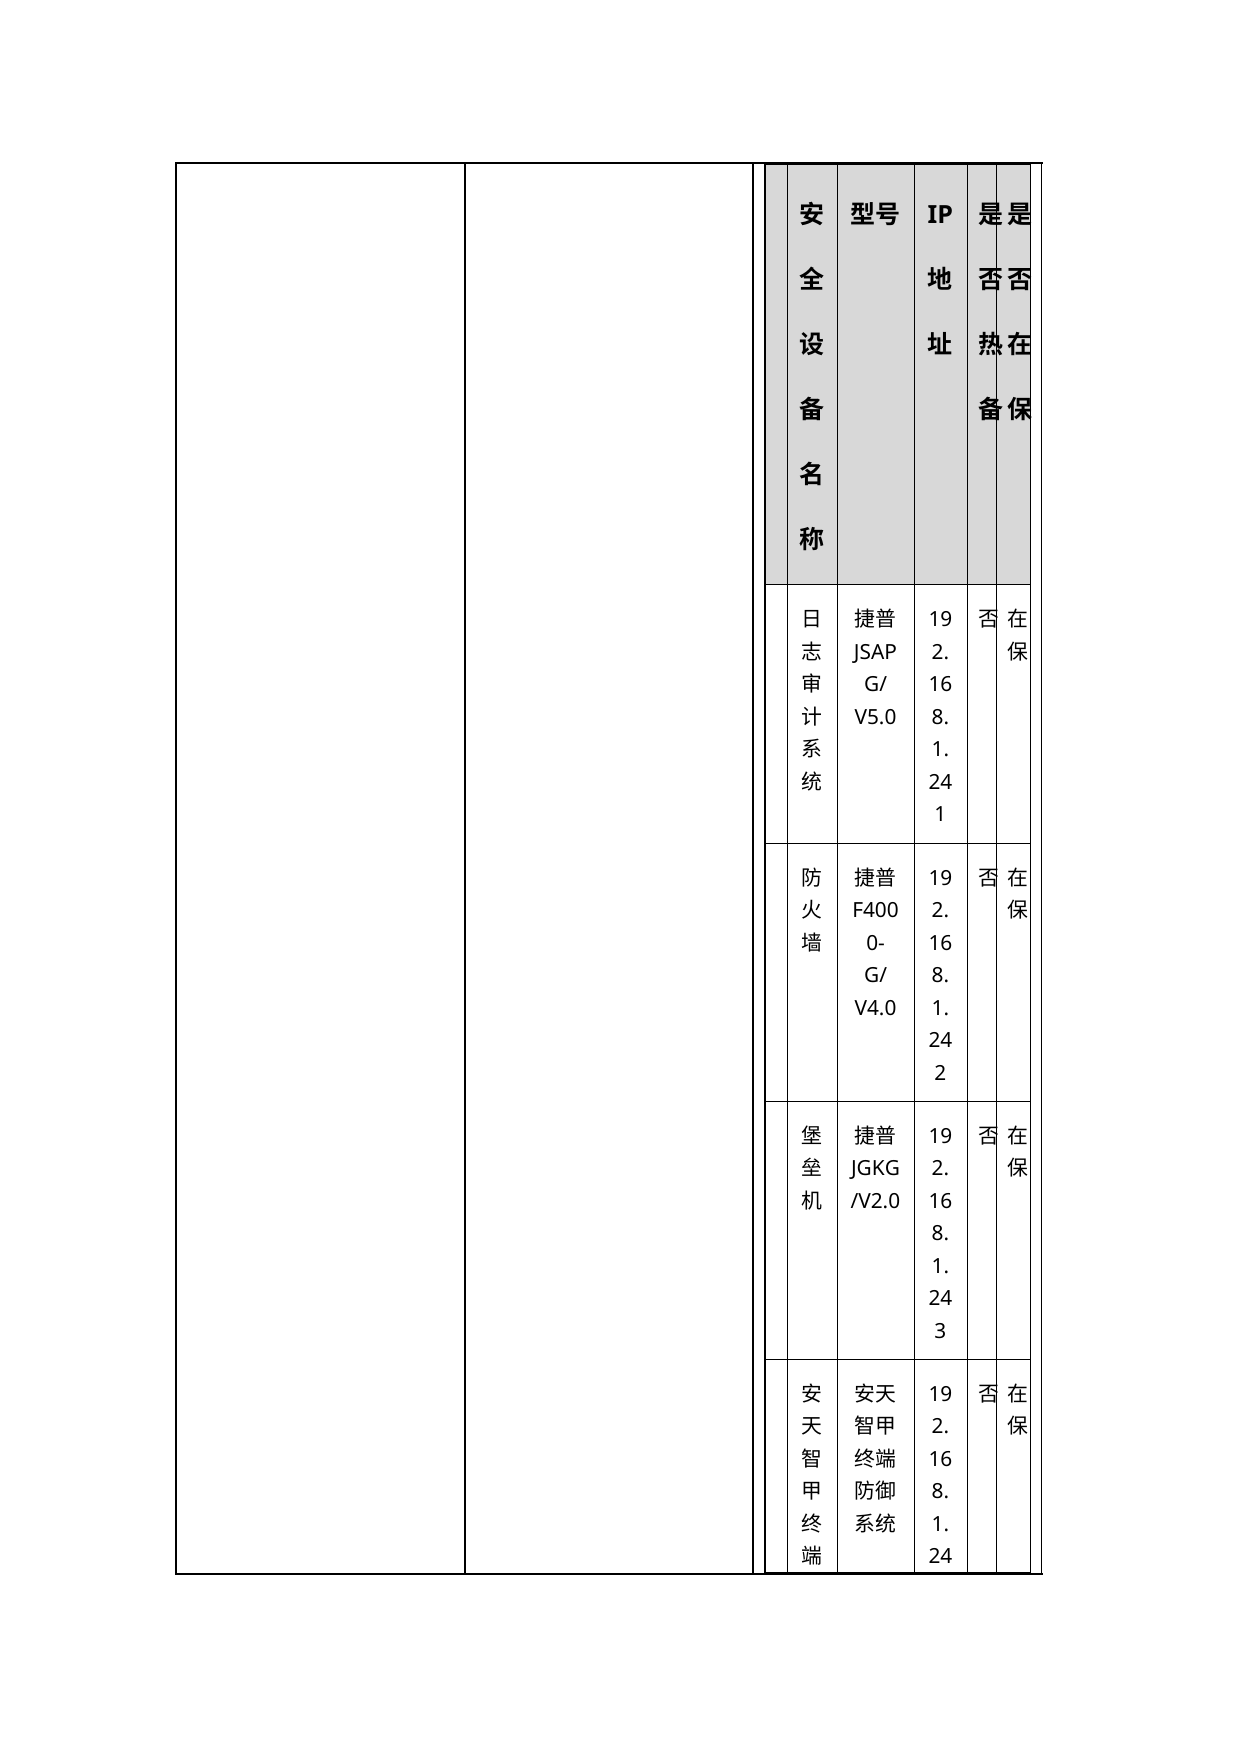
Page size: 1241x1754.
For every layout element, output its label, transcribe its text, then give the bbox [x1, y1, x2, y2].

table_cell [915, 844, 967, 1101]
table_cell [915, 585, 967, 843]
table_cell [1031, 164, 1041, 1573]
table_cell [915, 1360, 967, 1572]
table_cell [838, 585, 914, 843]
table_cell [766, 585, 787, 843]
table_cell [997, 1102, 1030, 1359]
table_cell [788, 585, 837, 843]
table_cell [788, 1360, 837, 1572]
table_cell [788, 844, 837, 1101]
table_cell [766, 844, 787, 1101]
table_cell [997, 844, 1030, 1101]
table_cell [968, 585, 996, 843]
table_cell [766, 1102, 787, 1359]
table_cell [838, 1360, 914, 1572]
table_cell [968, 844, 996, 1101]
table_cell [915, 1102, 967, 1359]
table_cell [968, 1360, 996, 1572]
table_cell [466, 164, 752, 1573]
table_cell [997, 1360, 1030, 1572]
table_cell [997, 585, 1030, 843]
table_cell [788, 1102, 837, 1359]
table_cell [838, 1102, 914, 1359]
table_cell 1 [177, 164, 464, 1573]
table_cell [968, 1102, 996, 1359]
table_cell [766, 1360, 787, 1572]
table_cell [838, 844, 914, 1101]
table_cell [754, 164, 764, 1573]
